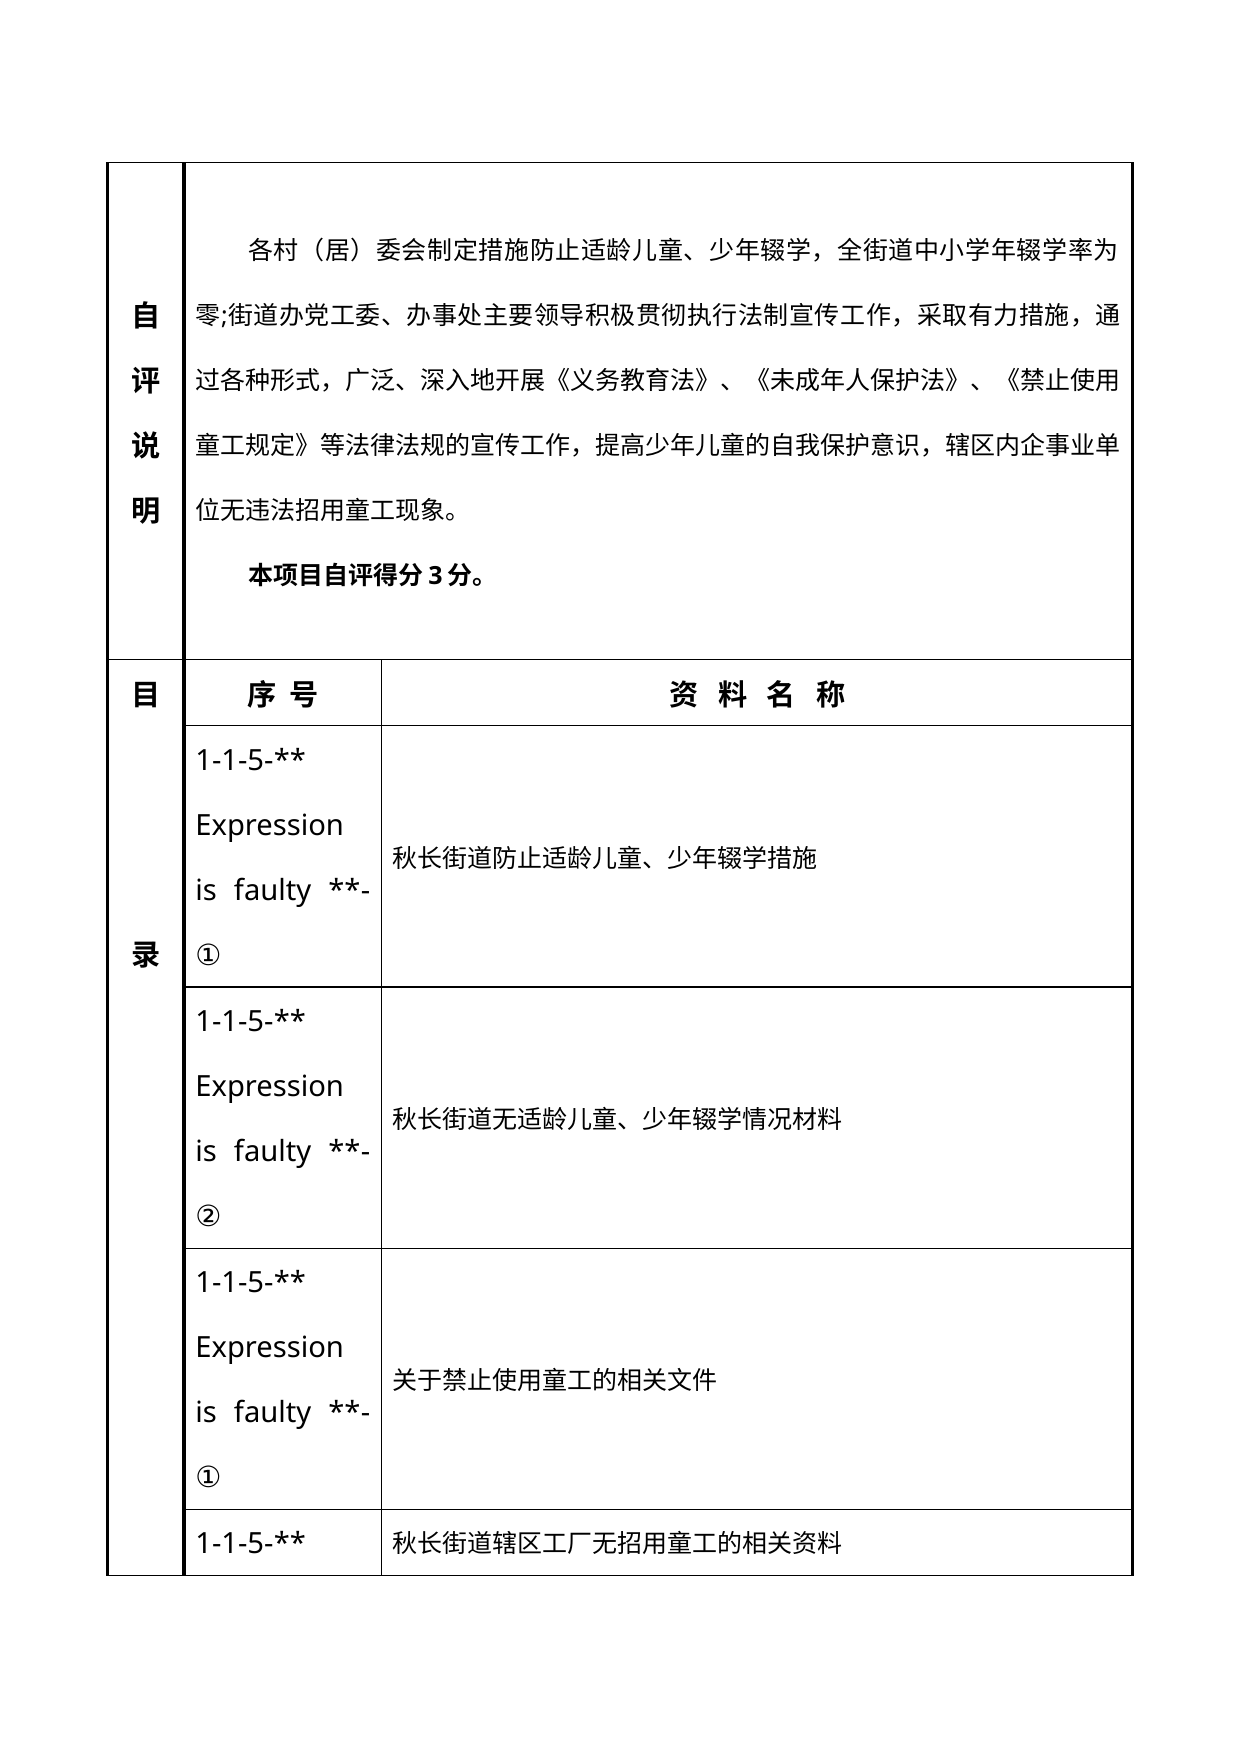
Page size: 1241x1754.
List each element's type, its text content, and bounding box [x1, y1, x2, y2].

table_cell 自 评 说 明 [109, 163, 182, 659]
table_cell 序 号 [186, 660, 381, 725]
table_cell 1-1-5-⑵-① [186, 1249, 381, 1508]
table_cell 秋长街道防止适龄儿童、少年辍学措施 [382, 726, 1131, 986]
table_cell 秋长街道辖区工厂无招用童工的相关资料 [382, 1510, 1131, 1574]
table_cell 资 料 名 称 [382, 660, 1131, 725]
table_cell 秋长街道无适龄儿童、少年辍学情况材料 [382, 988, 1131, 1247]
table_cell 1-1-5-⑵-② [186, 1510, 381, 1574]
table_cell 目 录 [109, 660, 182, 1574]
table_cell 1-1-5-⑴-① [186, 726, 381, 986]
table_cell 关于禁止使用童工的相关文件 [382, 1249, 1131, 1508]
table_cell 各村（居）委会制定措施防止适龄儿童、少年辍学，全街道中小学年辍学率为零;街道办党工委、办事处主要领导积极贯彻执行法制宣传工作，采取有力措施，通过各种形式，广泛、深入地开展《义务教育法》、《未成年人保护法》、《禁止使用童工规定》等法律法规的宣传工作，提高少年儿童的自我保护意识，辖区内企事业单位无违法招用童工现象。 本项目自评得分3分。 [186, 163, 1131, 659]
table_cell 1-1-5-⑴-② [186, 988, 381, 1247]
